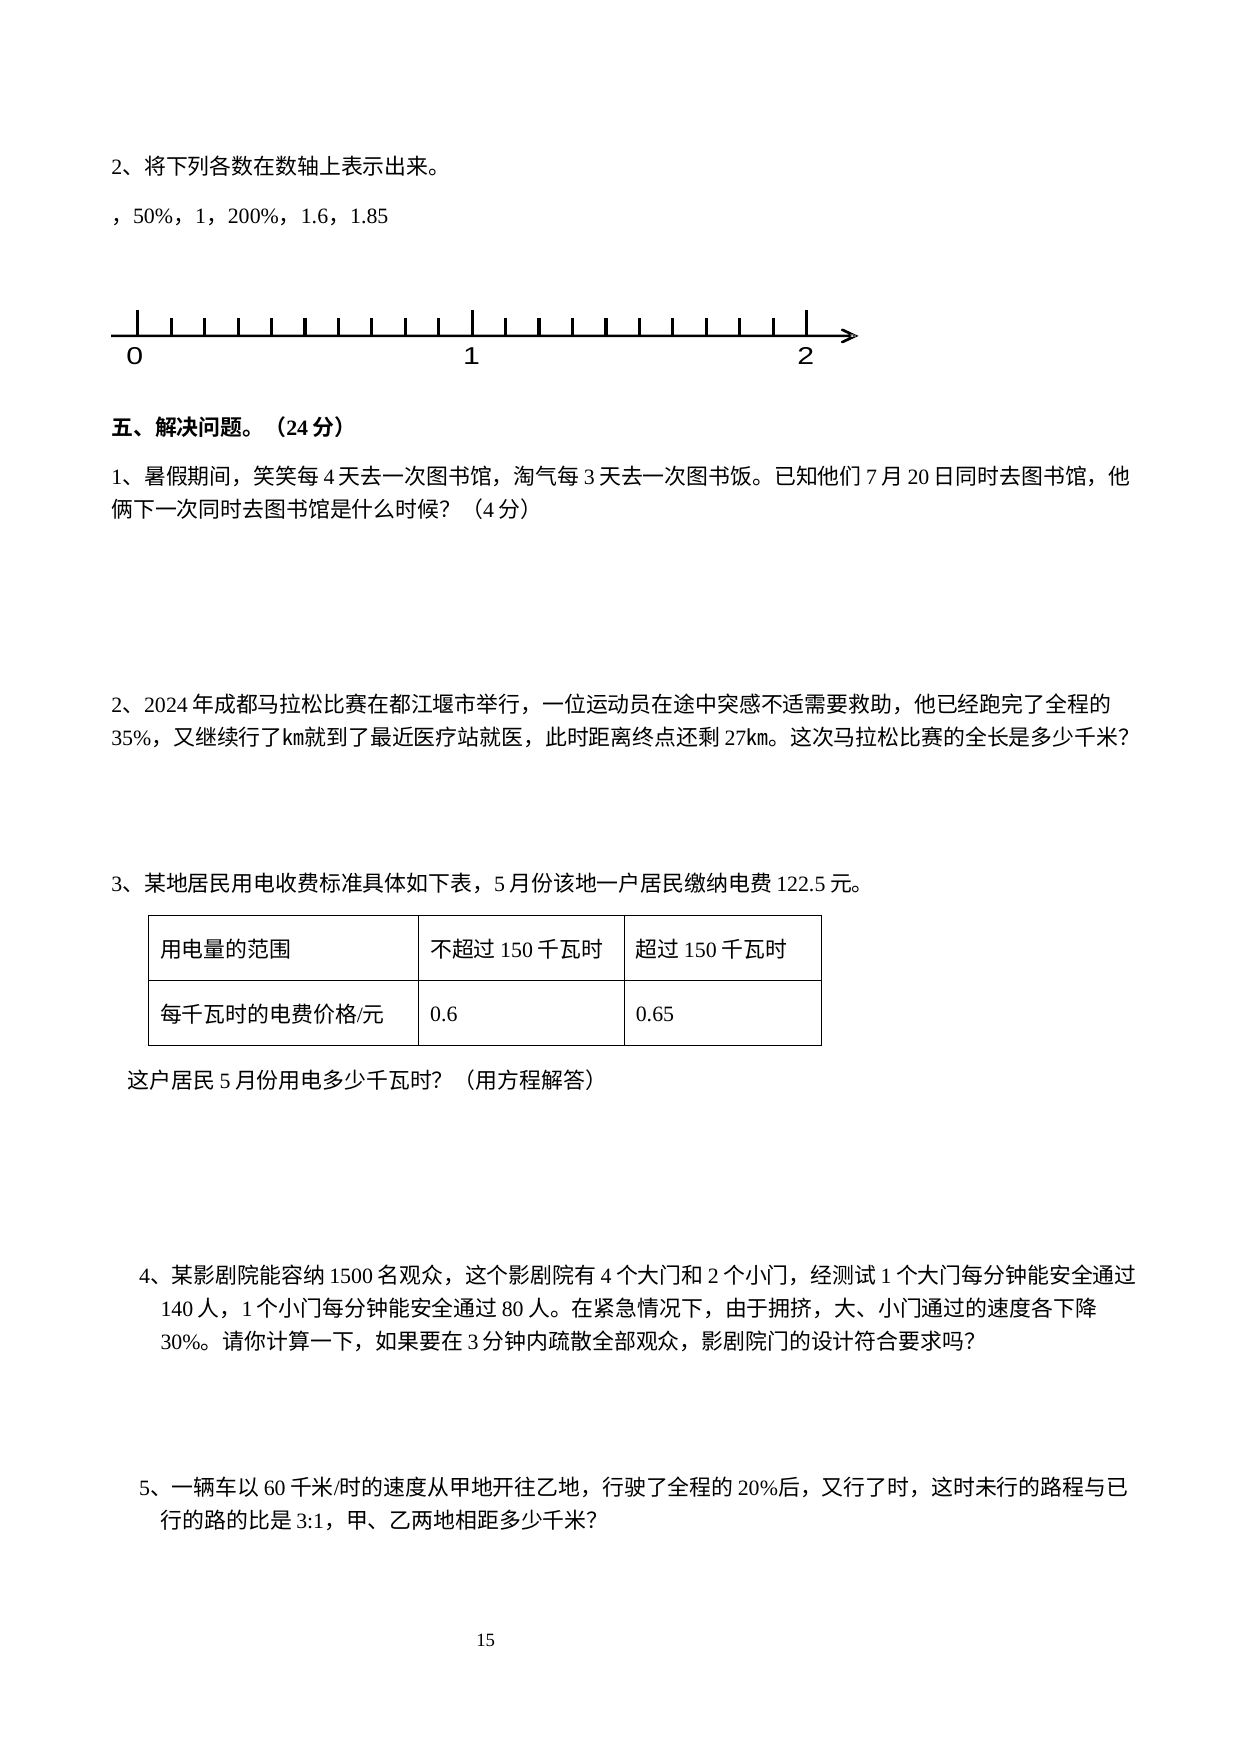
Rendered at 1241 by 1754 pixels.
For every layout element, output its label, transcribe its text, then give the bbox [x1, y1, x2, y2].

list 某影剧院能容纳1500名观众，这个影剧院有4个大门和2个小门，经测试1个大门每分钟能安全通过140人，1个小门每分钟能安全通过80人。在紧急情况下，由于拥挤，大、小门通过的速度各下降30%。请你计算一下，如果要在3分钟内疏散全部观众，影剧院门的设计符合要求吗？ [139, 1257, 1141, 1356]
table_header 用电量的范围 [149, 916, 418, 980]
table_cell 0.65 [625, 981, 821, 1045]
text 3、某地居民用电收费标准具体如下表，5月份该地一户居民缴纳电费122.5元。 [111, 866, 1141, 899]
table_cell 每千瓦时的电费价格/元 [149, 981, 418, 1045]
text 2、将下列各数在数轴上表示出来。 [111, 148, 1141, 181]
table_cell 0.6 [419, 981, 624, 1045]
text ，50%，1，200%，1.6，1.85 [111, 197, 1141, 230]
text 2、2024年成都马拉松比赛在都江堰市举行，一位运动员在途中突感不适需要救助，他已经跑完了全程的35%，又继续行了㎞就到了最近医疗站就医，此时距离终点还剩27㎞。这次马拉松比赛的全长是多少千米？ [111, 686, 1141, 753]
table_header 不超过150千瓦时 [419, 916, 624, 980]
text 1、暑假期间，笑笑每4天去一次图书馆，淘气每3天去一次图书饭。已知他们7月20日同时去图书馆，他俩下一次同时去图书馆是什么时候？（4分） [111, 458, 1141, 524]
list 一辆车以60千米/时的速度从甲地开往乙地，行驶了全程的20%后，又行了时，这时未行的路程与已行的路的比是3:1，甲、乙两地相距多少千米？ [139, 1469, 1141, 1536]
text 这户居民5月份用电多少千瓦时？（用方程解答） [111, 1062, 1141, 1095]
table_header 超过150千瓦时 [625, 916, 821, 980]
text 五、解决问题。（24分） [111, 409, 1141, 443]
